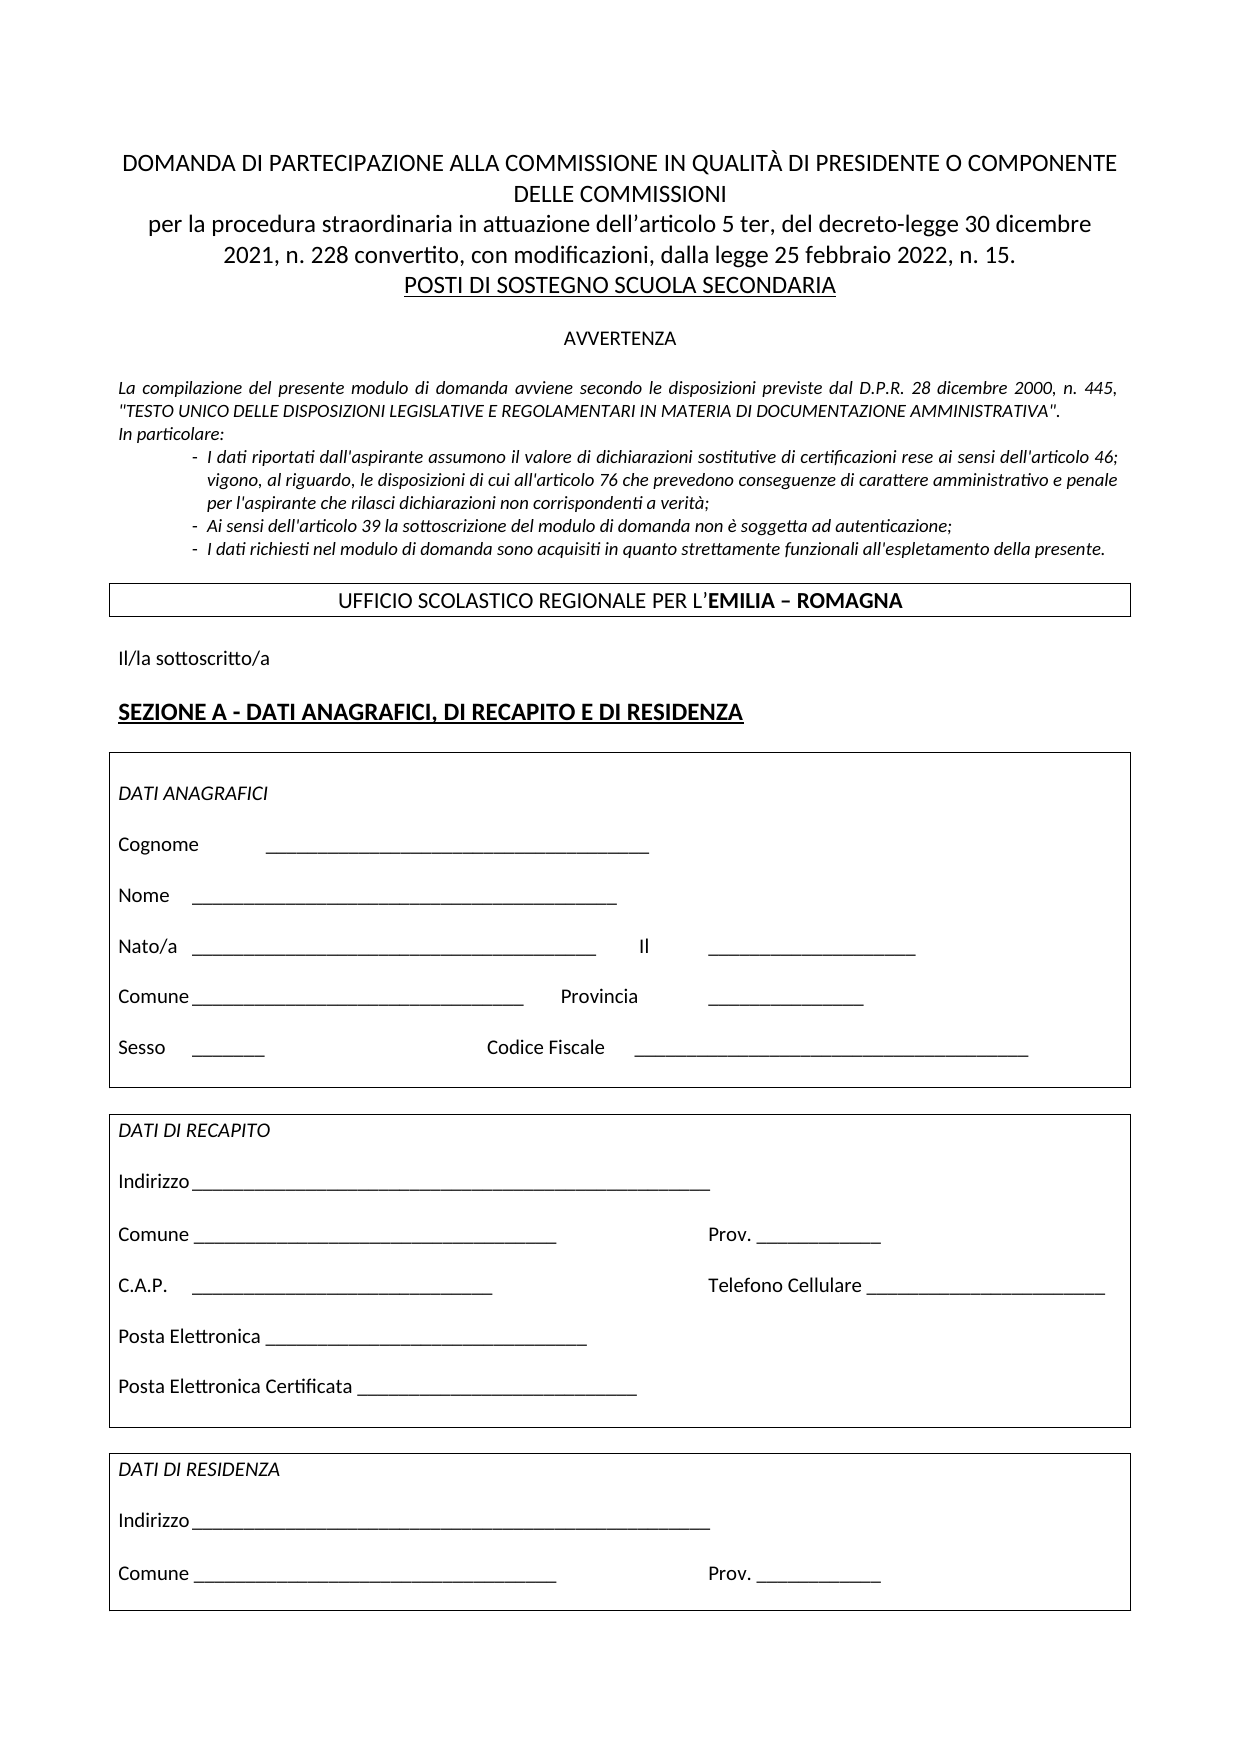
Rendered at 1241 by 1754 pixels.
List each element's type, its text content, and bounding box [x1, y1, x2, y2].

text Il/la sottoscritto/a [118, 645, 1122, 670]
text per la procedura straordinaria in attuazione dell’articolo 5 ter, del decreto-legge 30 dicembre 2021, n. 228 convertito, con modificazioni, dalla legge 25 febbraio 2022, n. 15. [118, 209, 1122, 270]
text La compilazione del presente modulo di domanda avviene secondo le disposizioni previste dal D.P.R. 28 dicembre 2000, n. 445, "TESTO UNICO DELLE DISPOSIZIONI LEGISLATIVE E REGOLAMENTARI IN MATERIA DI DOCUMENTAZIONE AMMINISTRATIVA". [118, 376, 1122, 422]
text DOMANDA DI PARTECIPAZIONE ALLA COMMISSIONE IN QUALITÀ DI PRESIDENTE O COMPONENTE DELLE COMMISSIONI [118, 148, 1122, 209]
text DATI DI RESIDENZA [110, 1454, 1130, 1482]
text Cognome _____________________________________ [118, 831, 1122, 857]
text Sesso _______ Codice Fiscale ______________________________________ [118, 1034, 1122, 1060]
text UFFICIO SCOLASTICO REGIONALE PER L’EMILIA – ROMAGNA [110, 584, 1130, 616]
text DATI DI RECAPITO [110, 1115, 1130, 1142]
text Indirizzo __________________________________________________ [118, 1507, 1122, 1532]
text Posta Elettronica _______________________________ [118, 1323, 1122, 1348]
text Posta Elettronica Certificata ___________________________ [118, 1374, 1122, 1399]
text SEZIONE A - DATI ANAGRAFICI, DI RECAPITO E DI RESIDENZA [118, 696, 1122, 726]
list Ai sensi dell'articolo 39 la sottoscrizione del modulo di domanda non è soggetta ad autenticazione; [192, 514, 1122, 537]
text Indirizzo __________________________________________________ [118, 1168, 1122, 1193]
text AVVERTENZA [118, 326, 1122, 351]
text Comune ___________________________________ Prov. ____________ [118, 1561, 1122, 1586]
text In particolare: [118, 422, 1122, 445]
text Nato/a _______________________________________ Il ____________________ [118, 933, 1122, 958]
text POSTI DI SOSTEGNO SCUOLA SECONDARIA [118, 270, 1122, 300]
text C.A.P. _____________________________ Telefono Cellulare _______________________ [118, 1272, 1122, 1297]
text DATI ANAGRAFICI [118, 780, 1122, 806]
list I dati riportati dall'aspirante assumono il valore di dichiarazioni sostitutive di certificazioni rese ai sensi dell'articolo 46; vigono, al riguardo, le disposizioni di cui all'articolo 76 che prevedono conseguenze di carattere amministrativo e penale per l'aspirante che rilasci dichiarazioni non corrispondenti a verità; [192, 445, 1122, 514]
text Comune ________________________________ Provincia _______________ [118, 984, 1122, 1009]
text Comune ___________________________________ Prov. ____________ [118, 1221, 1122, 1247]
text Nome _________________________________________ [118, 882, 1122, 907]
list I dati richiesti nel modulo di domanda sono acquisiti in quanto strettamente funzionali all'espletamento della presente. [192, 537, 1122, 560]
